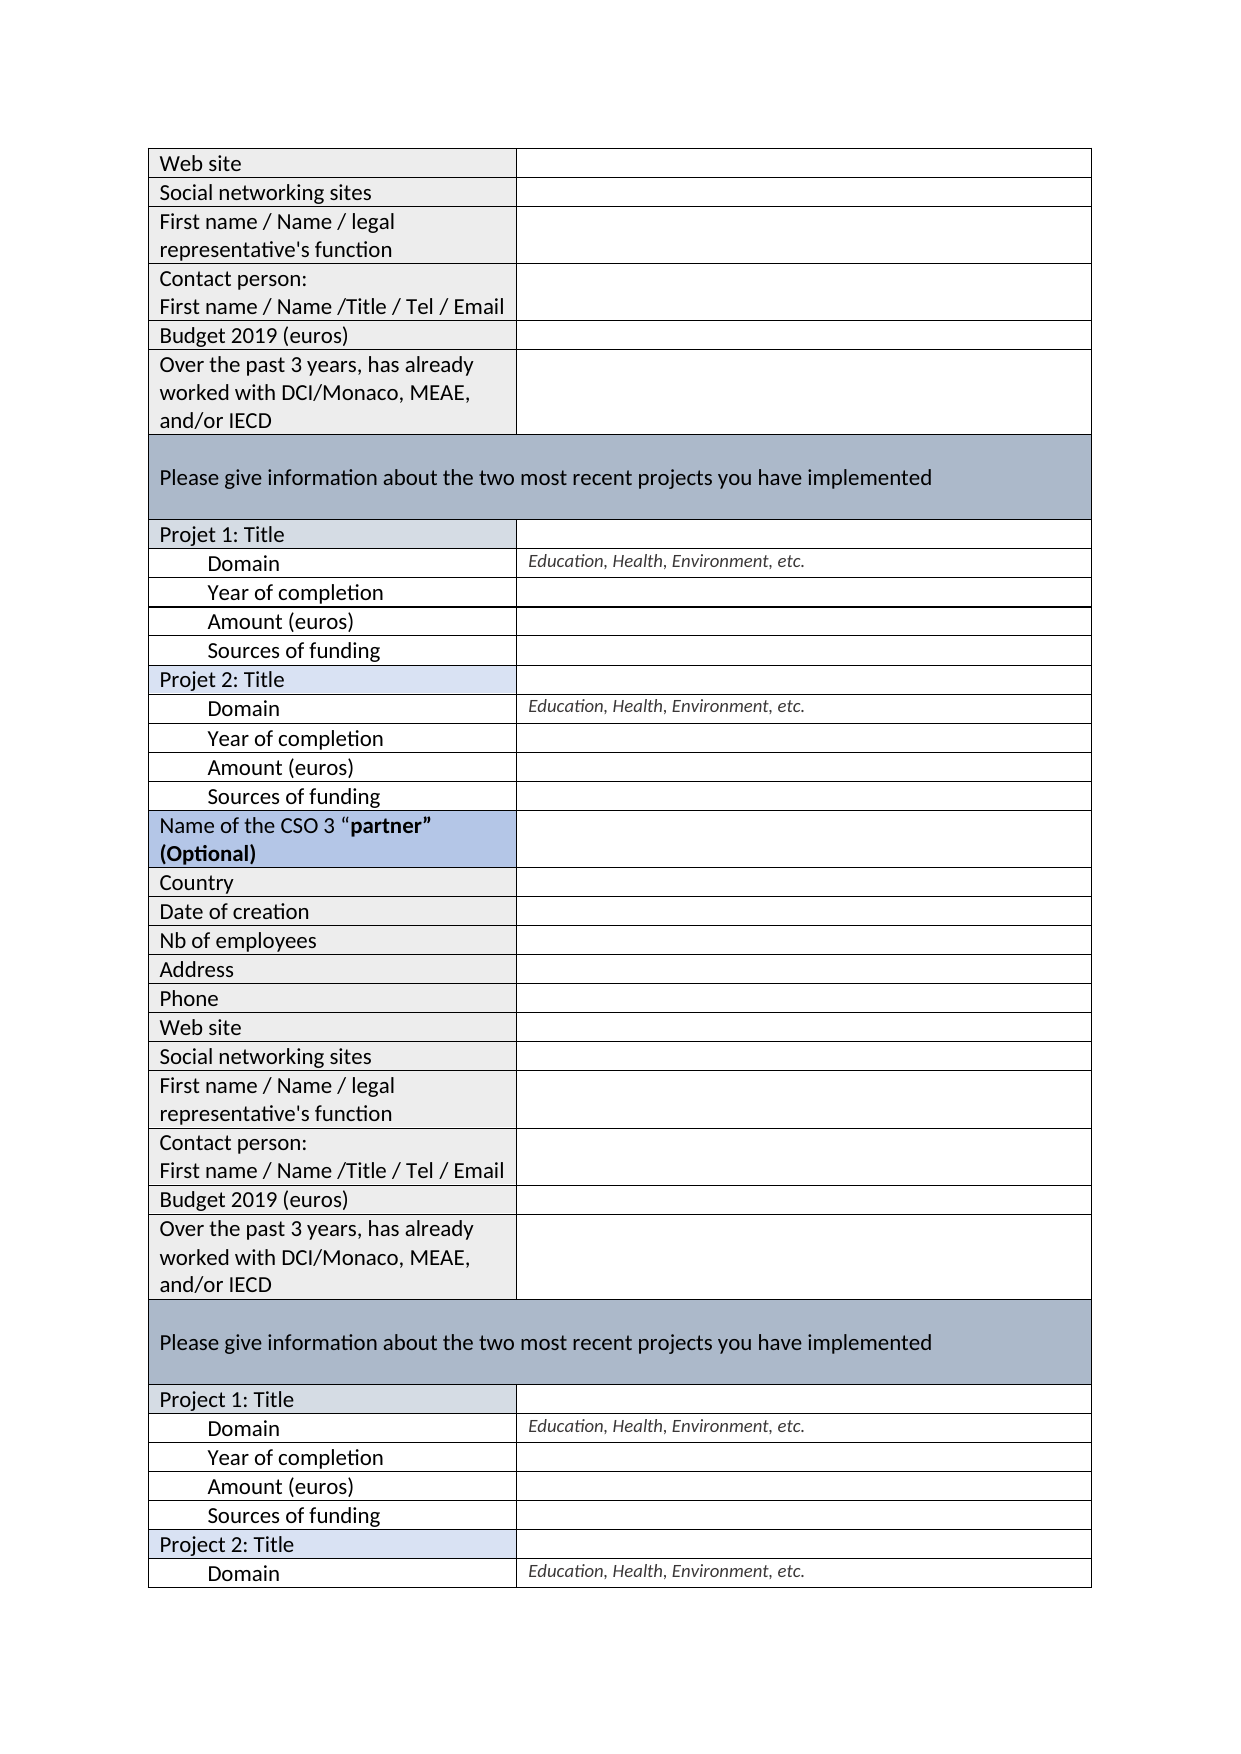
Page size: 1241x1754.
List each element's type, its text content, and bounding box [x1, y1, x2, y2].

table_cell [517, 984, 1091, 1012]
table_cell [517, 1501, 1091, 1529]
table_cell [517, 1129, 1091, 1184]
table_cell First name / Name / legal representative's function [149, 1071, 516, 1127]
table_cell [517, 149, 1091, 177]
table_cell Projet 2: Title [149, 666, 516, 693]
table_cell [517, 782, 1091, 810]
table_cell Sources of funding [149, 782, 516, 810]
table_cell Amount (euros) [149, 608, 516, 635]
table_cell Domain [149, 1414, 516, 1442]
table_cell Country [149, 868, 516, 896]
table_cell [517, 868, 1091, 896]
table_cell Please give information about the two most recent projects you have implemented [149, 435, 1091, 519]
table_cell [517, 1472, 1091, 1500]
table_cell [517, 1530, 1091, 1558]
table_cell [517, 926, 1091, 954]
table_cell Date of creation [149, 897, 516, 925]
table_cell Social networking sites [149, 1042, 516, 1070]
table_cell Nb of employees [149, 926, 516, 954]
table_cell Education, Health, Environment, etc. [517, 1414, 1091, 1442]
table_cell Domain [149, 695, 516, 723]
table_cell [517, 1186, 1091, 1213]
table_cell Over the past 3 years, has already worked with DCI/Monaco, MEAE, and/or IECD [149, 1215, 516, 1299]
table_cell Amount (euros) [149, 753, 516, 781]
table_cell Project 1: Title [149, 1385, 516, 1413]
table_cell Project 2: Title [149, 1530, 516, 1558]
table_cell [517, 724, 1091, 752]
table_cell Year of completion [149, 1443, 516, 1471]
table_cell Please give information about the two most recent projects you have implemented [149, 1300, 1091, 1384]
table_cell [517, 1071, 1091, 1127]
table_cell [517, 520, 1091, 548]
table_cell [517, 350, 1091, 434]
table_cell [517, 636, 1091, 664]
table_cell Name of the CSO 3 “partner” (Optional) [149, 811, 516, 867]
table_cell [517, 1443, 1091, 1471]
table_cell [517, 178, 1091, 206]
table_cell [517, 666, 1091, 693]
table_cell Budget 2019 (euros) [149, 321, 516, 349]
table_cell [517, 1215, 1091, 1299]
table_cell [517, 1013, 1091, 1041]
table_cell [517, 1385, 1091, 1413]
table_cell Education, Health, Environment, etc. [517, 1559, 1091, 1587]
table_cell Sources of funding [149, 1501, 516, 1529]
table_cell [517, 207, 1091, 263]
table_cell [517, 897, 1091, 925]
table_cell [517, 811, 1091, 867]
table_cell [517, 608, 1091, 635]
table_cell Projet 1: Title [149, 520, 516, 548]
table_cell Social networking sites [149, 178, 516, 206]
table_cell Education, Health, Environment, etc. [517, 549, 1091, 577]
table_cell Contact person: First name / Name /Title / Tel / Email [149, 264, 516, 320]
table_cell Web site [149, 1013, 516, 1041]
table_cell Address [149, 955, 516, 983]
table_cell Over the past 3 years, has already worked with DCI/Monaco, MEAE, and/or IECD [149, 350, 516, 434]
table_cell Domain [149, 1559, 516, 1587]
table_cell First name / Name / legal representative's function [149, 207, 516, 263]
table_cell Sources of funding [149, 636, 516, 664]
table_cell Web site [149, 149, 516, 177]
table_cell [517, 955, 1091, 983]
table_cell [517, 264, 1091, 320]
table_cell Budget 2019 (euros) [149, 1186, 516, 1213]
table_cell [517, 753, 1091, 781]
table_cell Year of completion [149, 724, 516, 752]
table_cell Amount (euros) [149, 1472, 516, 1500]
table_cell Domain [149, 549, 516, 577]
table_cell [517, 1042, 1091, 1070]
table_cell Education, Health, Environment, etc. [517, 695, 1091, 723]
table_cell [517, 578, 1091, 606]
table_cell Contact person: First name / Name /Title / Tel / Email [149, 1129, 516, 1184]
table_cell Year of completion [149, 578, 516, 606]
table_cell [517, 321, 1091, 349]
table_cell Phone [149, 984, 516, 1012]
